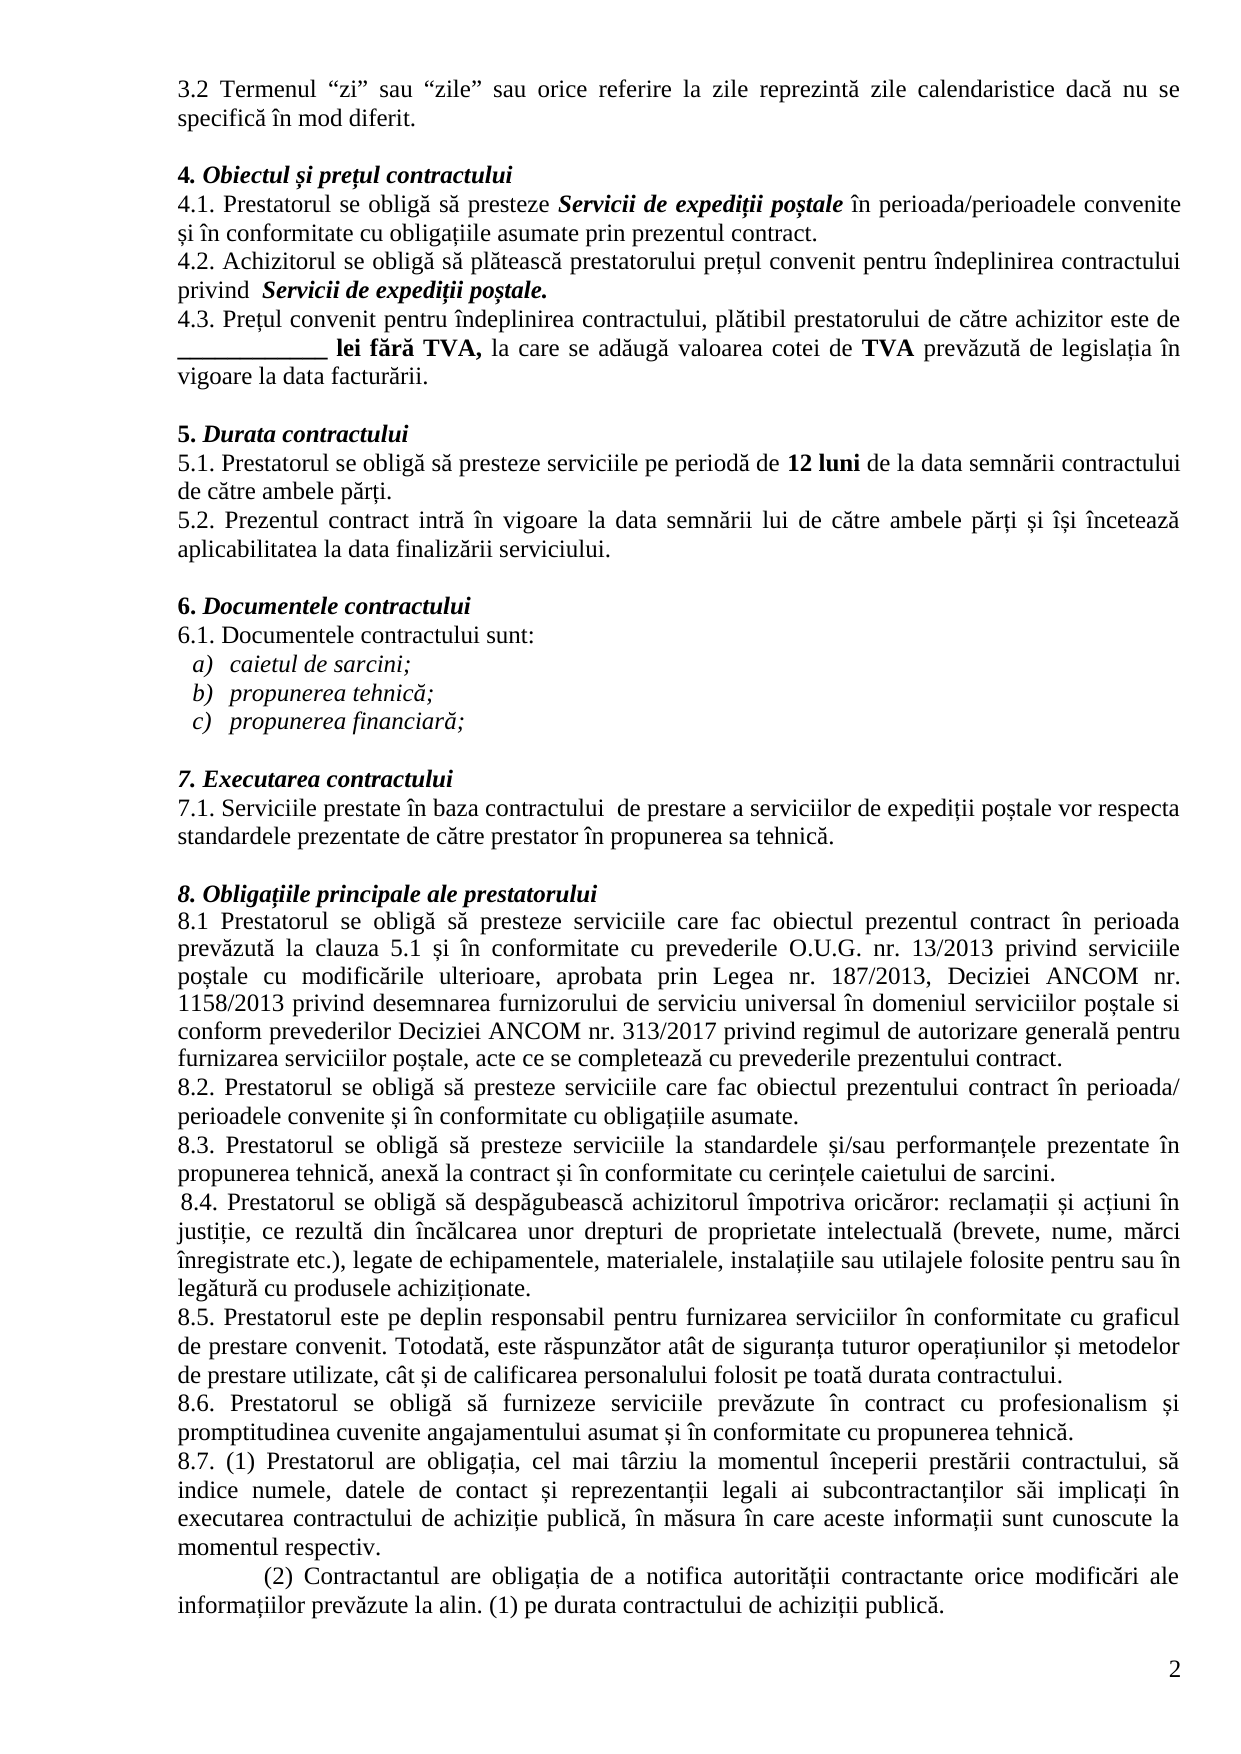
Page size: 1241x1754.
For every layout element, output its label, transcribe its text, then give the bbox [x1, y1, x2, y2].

text 4.2. Achizitorul se obligă să plătească prestatorului prețul convenit pentru îndeplinirea contractului privind Servicii de expediții poștale. [177, 246, 1181, 304]
text 8.4. Prestatorul se obligă să despăgubească achizitorul împotriva oricăror: reclamații și acțiuni în justiție, ce rezultă din încălcarea unor drepturi de proprietate intelectuală (brevete, nume, mărci înregistrate etc.), legate de echipamentele, materialele, instalațiile sau utilajele folosite pentru sau în legătură cu produsele achiziționate. [162, 1187, 1181, 1302]
text 8. Obligațiile principale ale prestatorului [177, 879, 1181, 908]
text 7. Executarea contractului [177, 764, 1181, 793]
text 8.2. Prestatorul se obligă să presteze serviciile care fac obiectul prezentului contract în perioada/ perioadele convenite și în conformitate cu obligațiile asumate. [177, 1072, 1181, 1130]
text 4. Obiectul și prețul contractului [177, 160, 1181, 189]
text 5.2. Prezentul contract intră în vigoare la data semnării lui de către ambele părți și își încetează aplicabilitatea la data finalizării serviciului. [177, 505, 1181, 563]
text (2) Contractantul are obligația de a notifica autorității contractante orice modificări ale informațiilor prevăzute la alin. (1) pe durata contractului de achiziții publică. [177, 1561, 1181, 1618]
text 8.5. Prestatorul este pe deplin responsabil pentru furnizarea serviciilor în conformitate cu graficul de prestare convenit. Totodată, este răspunzător atât de siguranța tuturor operațiunilor și metodelor de prestare utilizate, cât și de calificarea personalului folosit pe toată durata contractului. [177, 1302, 1181, 1388]
text 5.1. Prestatorul se obligă să presteze serviciile pe periodă de 12 luni de la data semnării contractului de către ambele părți. [177, 448, 1181, 505]
text 8.7. (1) Prestatorul are obligația, cel mai târziu la momentul începerii prestării contractului, să indice numele, datele de contact și reprezentanții legali ai subcontractanților săi implicați în executarea contractului de achiziție publică, în măsura în care aceste informații sunt cunoscute la momentul respectiv. [177, 1446, 1181, 1561]
text 6. Documentele contractului [177, 591, 1181, 620]
text 5. Durata contractului [177, 419, 1181, 448]
text 4.3. Prețul convenit pentru îndeplinirea contractului, plătibil prestatorului de către achizitor este de ____________ lei fără TVA, la care se adăugă valoarea cotei de TVA prevăzută de legislația în vigoare la data facturării. [177, 304, 1181, 390]
text 7.1. Serviciile prestate în baza contractului de prestare a serviciilor de expediții poștale vor respecta standardele prezentate de către prestator în propunerea sa tehnică. [177, 793, 1181, 850]
list caietul de sarcini; [192, 649, 1181, 678]
text 6.1. Documentele contractului sunt: [177, 620, 1181, 649]
list propunerea tehnică; [192, 678, 1181, 706]
list propunerea financiară; [192, 706, 1181, 735]
text 8.1 Prestatorul se obligă să presteze serviciile care fac obiectul prezentul contract în perioada prevăzută la clauza 5.1 și în conformitate cu prevederile O.U.G. nr. 13/2013 privind serviciile poștale cu modificările ulterioare, aprobata prin Legea nr. 187/2013, Deciziei ANCOM nr. 1158/2013 privind desemnarea furnizorului de serviciu universal în domeniul serviciilor poștale si conform prevederilor Deciziei ANCOM nr. 313/2017 privind regimul de autorizare generală pentru furnizarea serviciilor poștale, acte ce se completează cu prevederile prezentului contract. [177, 908, 1181, 1072]
text 3.2 Termenul “zi” sau “zile” sau orice referire la zile reprezintă zile calendaristice dacă nu se specifică în mod diferit. [177, 74, 1181, 131]
text 4.1. Prestatorul se obligă să presteze Servicii de expediții poștale în perioada/perioadele convenite și în conformitate cu obligațiile asumate prin prezentul contract. [177, 189, 1181, 246]
text 8.6. Prestatorul se obligă să furnizeze serviciile prevăzute în contract cu profesionalism și promptitudinea cuvenite angajamentului asumat și în conformitate cu propunerea tehnică. [177, 1388, 1181, 1446]
text 8.3. Prestatorul se obligă să presteze serviciile la standardele și/sau performanțele prezentate în propunerea tehnică, anexă la contract și în conformitate cu cerințele caietului de sarcini. [177, 1130, 1181, 1187]
